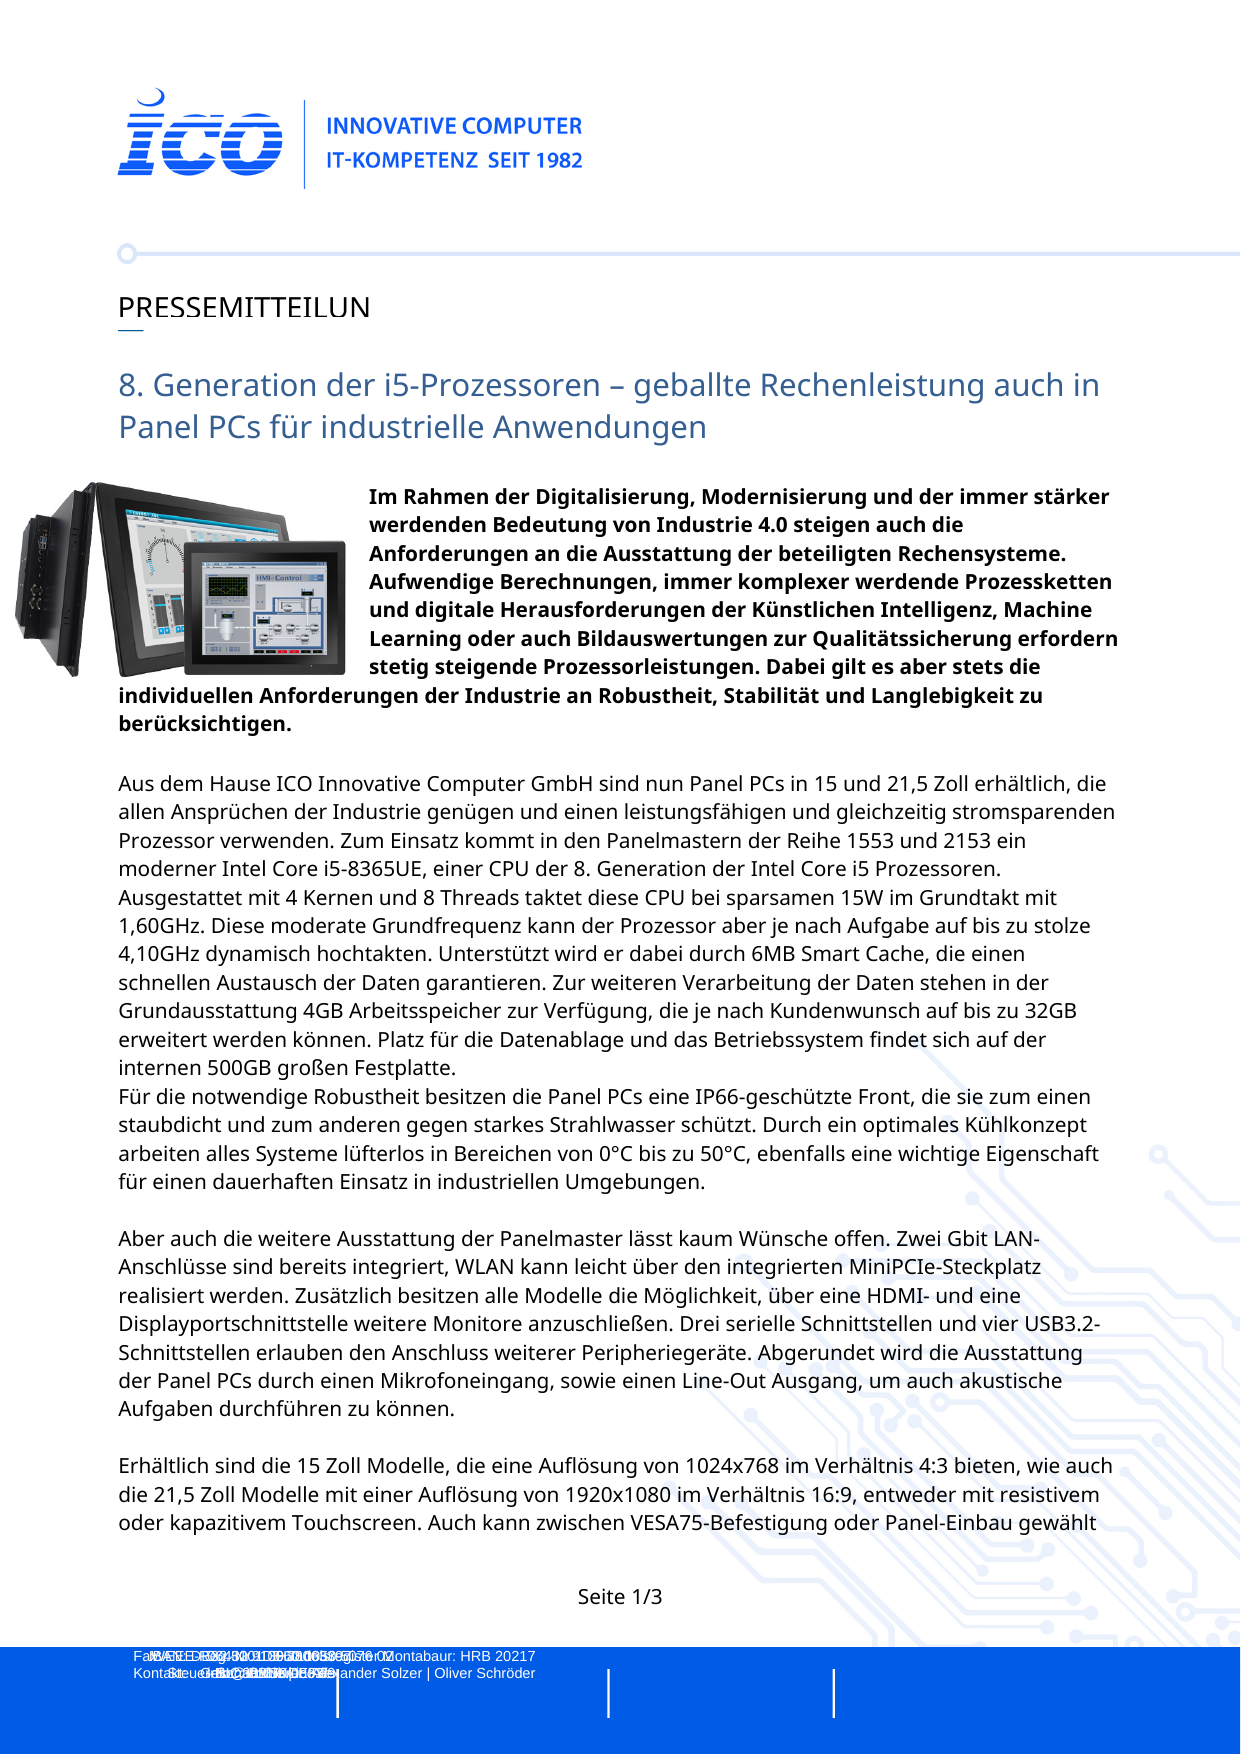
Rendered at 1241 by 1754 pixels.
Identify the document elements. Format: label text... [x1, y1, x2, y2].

text Aus dem Hause ICO Innovative Computer GmbH sind nun Panel PCs in 15 und 21,5 Zoll erhältlich, die allen Ansprüchen der Industrie genügen und einen leistungsfähigen und gleichzeitig stromsparenden Prozessor verwenden. Zum Einsatz kommt in den Panelmastern der Reihe 1553 und 2153 ein moderner Intel Core i5-8365UE, einer CPU der 8. Generation der Intel Core i5 Prozessoren. Ausgestattet mit 4 Kernen und 8 Threads taktet diese CPU bei sparsamen 15W im Grundtakt mit 1,60GHz. Diese moderate Grundfrequenz kann der Prozessor aber je nach Aufgabe auf bis zu stolze 4,10GHz dynamisch hochtakten. Unterstützt wird er dabei durch 6MB Smart Cache, die einen schnellen Austausch der Daten garantieren. Zur weiteren Verarbeitung der Daten stehen in der Grundausstattung 4GB Arbeitsspeicher zur Verfügung, die je nach Kundenwunsch auf bis zu 32GB erweitert werden können. Platz für die Datenablage und das Betriebssystem findet sich auf der internen 500GB großen Festplatte. [118, 769, 1122, 1082]
text Aber auch die weitere Ausstattung der Panelmaster lässt kaum Wünsche offen. Zwei Gbit LAN-Anschlüsse sind bereits integriert, WLAN kann leicht über den integrierten MiniPCIe-Steckplatz realisiert werden. Zusätzlich besitzen alle Modelle die Möglichkeit, über eine HDMI- und eine Displayportschnittstelle weitere Monitore anzuschließen. Drei serielle Schnittstellen und vier USB3.2-Schnittstellen erlauben den Anschluss weiterer Peripheriegeräte. Abgerundet wird die Ausstattung der Panel PCs durch einen Mikrofoneingang, sowie einen Line-Out Ausgang, um auch akustische Aufgaben durchführen zu können. [118, 1224, 1122, 1423]
picture [9, 478, 350, 681]
picture [111, 243, 1241, 264]
text Für die notwendige Robustheit besitzen die Panel PCs eine IP66-geschützte Front, die sie zum einen staubdicht und zum anderen gegen starkes Strahlwasser schützt. Durch ein optimales Kühlkonzept arbeiten alles Systeme lüfterlos in Bereichen von 0°C bis zu 50°C, ebenfalls eine wichtige Eigenschaft für einen dauerhaften Einsatz in industriellen Umgebungen. [118, 1082, 1122, 1196]
text Im Rahmen der Digitalisierung, Modernisierung und der immer stärker werdenden Bedeutung von Industrie 4.0 steigen auch die Anforderungen an die Ausstattung der beteiligten Rechensysteme. Aufwendige Berechnungen, immer komplexer werdende Prozessketten und digitale Herausforderungen der Künstlichen Intelligenz, Machine Learning oder auch Bildauswertungen zur Qualitätssicherung erfordern stetig steigende Prozessorleistungen. Dabei gilt es aber stets die individuellen Anforderungen der Industrie an Robustheit, Stabilität und Langlebigkeit zu berücksichtigen. [118, 482, 1122, 738]
picture [117, 87, 601, 190]
picture [0, 1033, 1241, 1754]
text 8. Generation der i5-Prozessoren – geballte Rechenleistung auch in Panel PCs für industrielle Anwendungen [118, 362, 1122, 448]
